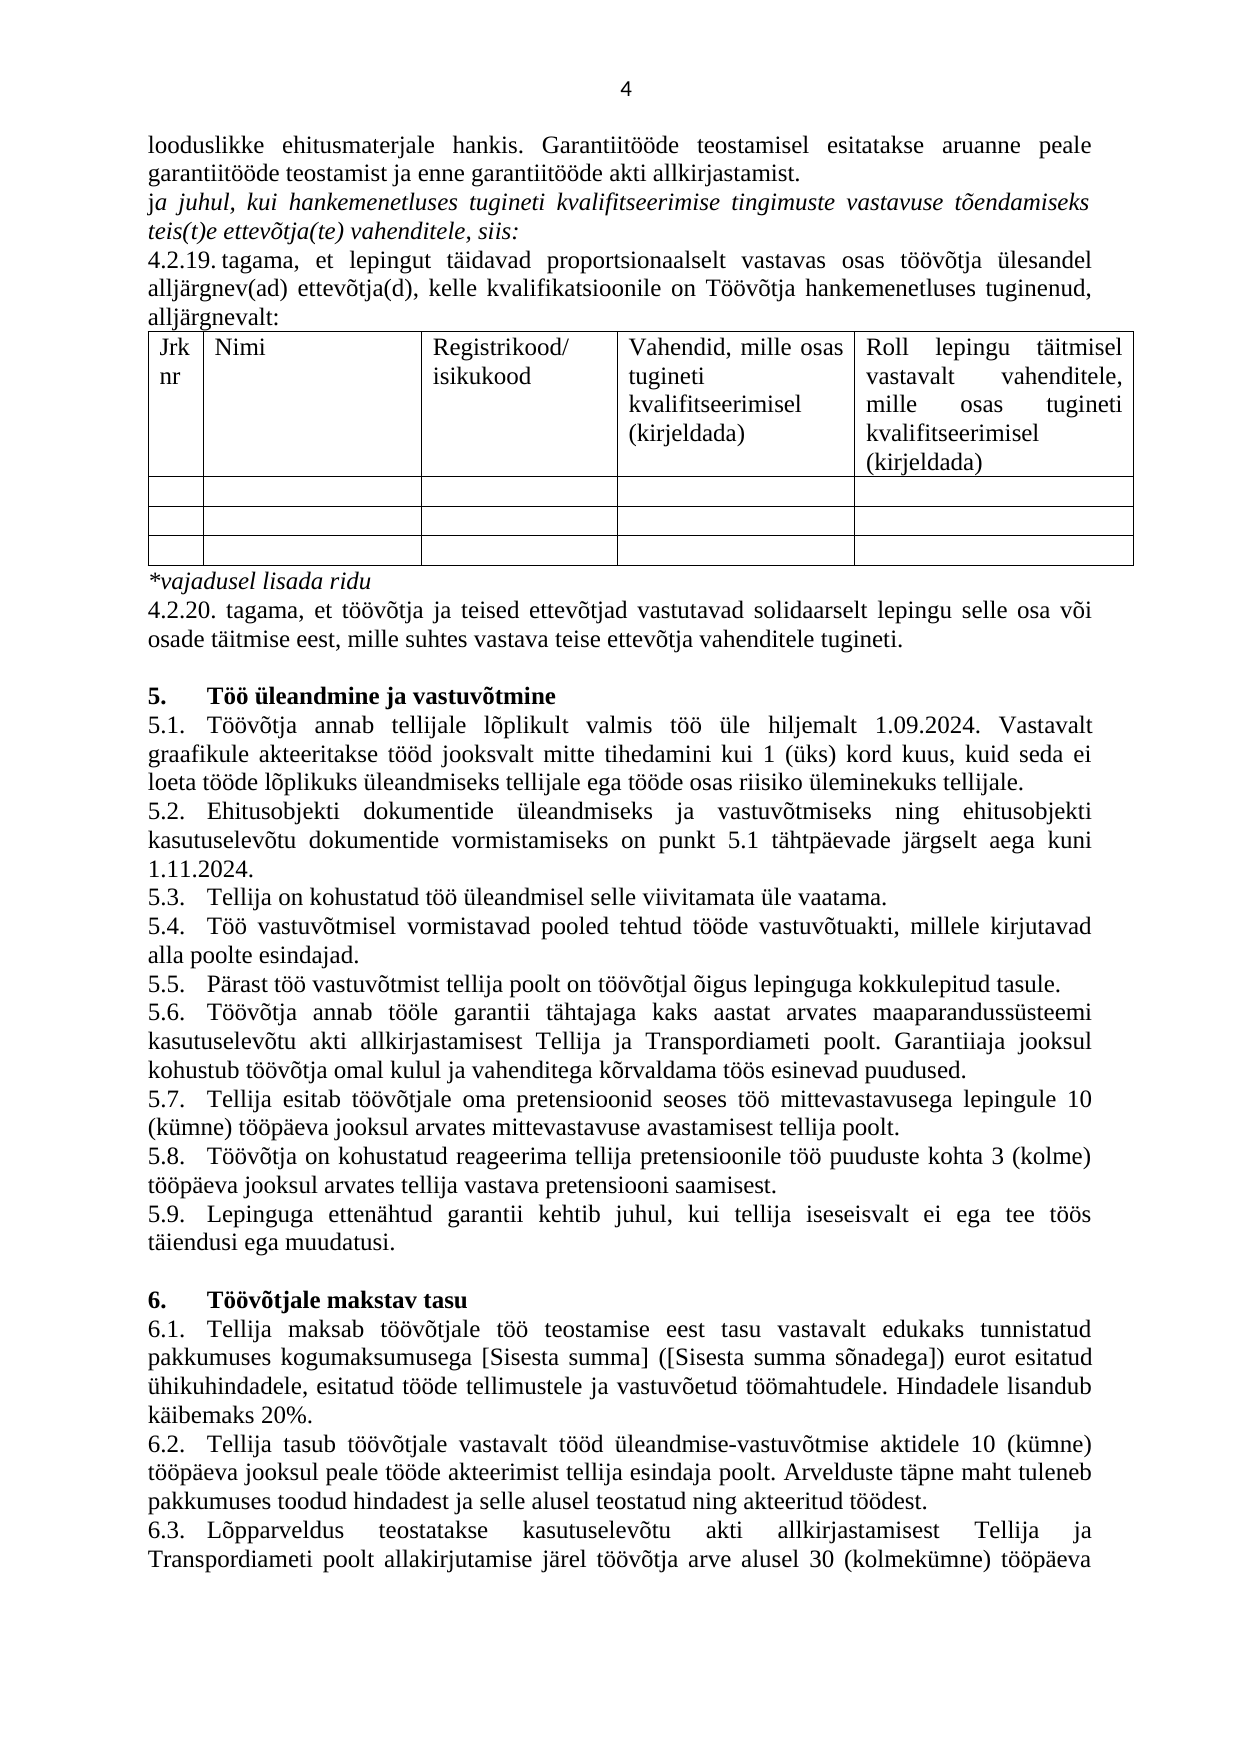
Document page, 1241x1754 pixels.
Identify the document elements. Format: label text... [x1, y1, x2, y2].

table_cell [204, 477, 421, 506]
text Ehitusobjekti dokumentide üleandmiseks ja vastuvõtmiseks ning ehitusobjekti kasutuselevõtu dokumentide vormistamiseks on punkt 5.1 tähtpäevade järgselt aega kuni . [148, 796, 1093, 882]
table_cell [855, 507, 1133, 535]
text Töö üleandmine ja vastuvõtmine [148, 681, 1093, 710]
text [148, 1515, 1093, 1572]
table_header Roll lepingu täitmisel vastavalt vahenditele, mille osas tugineti kvalifitseerimisel (kirjeldada) [855, 332, 1133, 476]
table_cell [855, 477, 1133, 506]
text Tellija esitab töövõtjale oma pretensioonid seoses töö mittevastavusega lepingule 10 (kümne) tööpäeva jooksul arvates mittevastavuse avastamisest tellija poolt. [148, 1084, 1093, 1141]
table_cell [204, 507, 421, 535]
text Lepinguga ettenähtud garantii kehtib juhul, kui tellija iseseisvalt ei ega tee töös täiendusi ega muudatusi. [148, 1199, 1093, 1256]
table_header Nimi [204, 332, 421, 476]
table_cell [618, 536, 854, 565]
text Tellija maksab töövõtjale töö teostamise eest tasu vastavalt edukaks tunnistatud pakkumuses kogumaksumusega (eurot esitatud ühikuhindadele, esitatud tööde tellimustele ja vastuvõetud töömahtudele. Hindadele lisandub käibemaks 20%. [148, 1314, 1093, 1429]
text tagama, et lepingut täidavad proportsionaalselt vastavas osas töövõtja ülesandel alljärgnev(ad) ettevõtja(d), kelle kvalifikatsioonile on Töövõtja hankemenetluses tuginenud, alljärgnevalt: [148, 245, 1093, 331]
text Tellija tasub töövõtjale vastavalt tööd üleandmise-vastuvõtmise aktidele 10 (kümne) tööpäeva jooksul peale tööde akteerimist tellija esindaja poolt. Arvelduste täpne maht tuleneb pakkumuses toodud hindadest ja selle alusel teostatud ning akteeritud töödest. [148, 1429, 1093, 1515]
table_cell [422, 507, 617, 535]
table_header Registrikood/ isikukood [422, 332, 617, 476]
text Pärast töö vastuvõtmist tellija poolt on töövõtjal õigus lepinguga kokkulepitud tasule. [148, 969, 1093, 997]
table_cell [618, 477, 854, 506]
table_cell [618, 507, 854, 535]
text 4.2.20. tagama, et töövõtja ja teised ettevõtjad vastutavad solidaarselt lepingu selle osa või osade täitmise eest, mille suhtes vastava teise ettevõtja vahenditele tugineti. [148, 595, 1093, 652]
text Töövõtja on kohustatud reageerima tellija pretensioonile töö puuduste kohta 3 (kolme) tööpäeva jooksul arvates tellija vastava pretensiooni saamisest. [148, 1141, 1093, 1199]
text Töövõtjale makstav tasu [148, 1285, 1093, 1314]
text Töövõtja annab tellijale lõplikult valmis töö üle hiljemalt . Vastavalt graafikule akteeritakse tööd jooksvalt mitte tihedamini kui 1 (üks) kord kuus, kuid seda ei loeta tööde lõplikuks üleandmiseks tellijale ega tööde osas riisiko üleminekuks tellijale. [148, 710, 1093, 796]
table_cell [149, 536, 203, 565]
text Töö vastuvõtmisel vormistavad pooled tehtud tööde vastuvõtuakti, millele kirjutavad alla poolte esindajad. [148, 911, 1093, 969]
table_header Jrk nr [149, 332, 203, 476]
table_cell [422, 536, 617, 565]
table_cell [422, 477, 617, 506]
table_cell [149, 507, 203, 535]
list ja juhul, kui hankemenetluses tugineti kvalifitseerimise tingimuste vastavuse tõendamiseks teis(t)e ettevõtja(te) vahenditele, siis: [148, 187, 1093, 245]
text *vajadusel lisada ridu [148, 566, 1093, 595]
text Töövõtja annab tööle garantii tähtajaga kaks aastat arvates maaparandussüsteemi kasutuselevõtu akti allkirjastamisest Tellija ja Transpordiameti poolt. Garantiiaja jooksul kohustub töövõtja omal kulul ja vahenditega kõrvaldama töös esinevad puudused. [148, 997, 1093, 1084]
table_header Vahendid, mille osas tugineti kvalifitseerimisel (kirjeldada) [618, 332, 854, 476]
table_cell [855, 536, 1133, 565]
text Tellija on kohustatud töö üleandmisel selle viivitamata üle vaatama. [148, 882, 1093, 911]
table_cell [149, 477, 203, 506]
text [148, 130, 1093, 187]
table_cell [204, 536, 421, 565]
